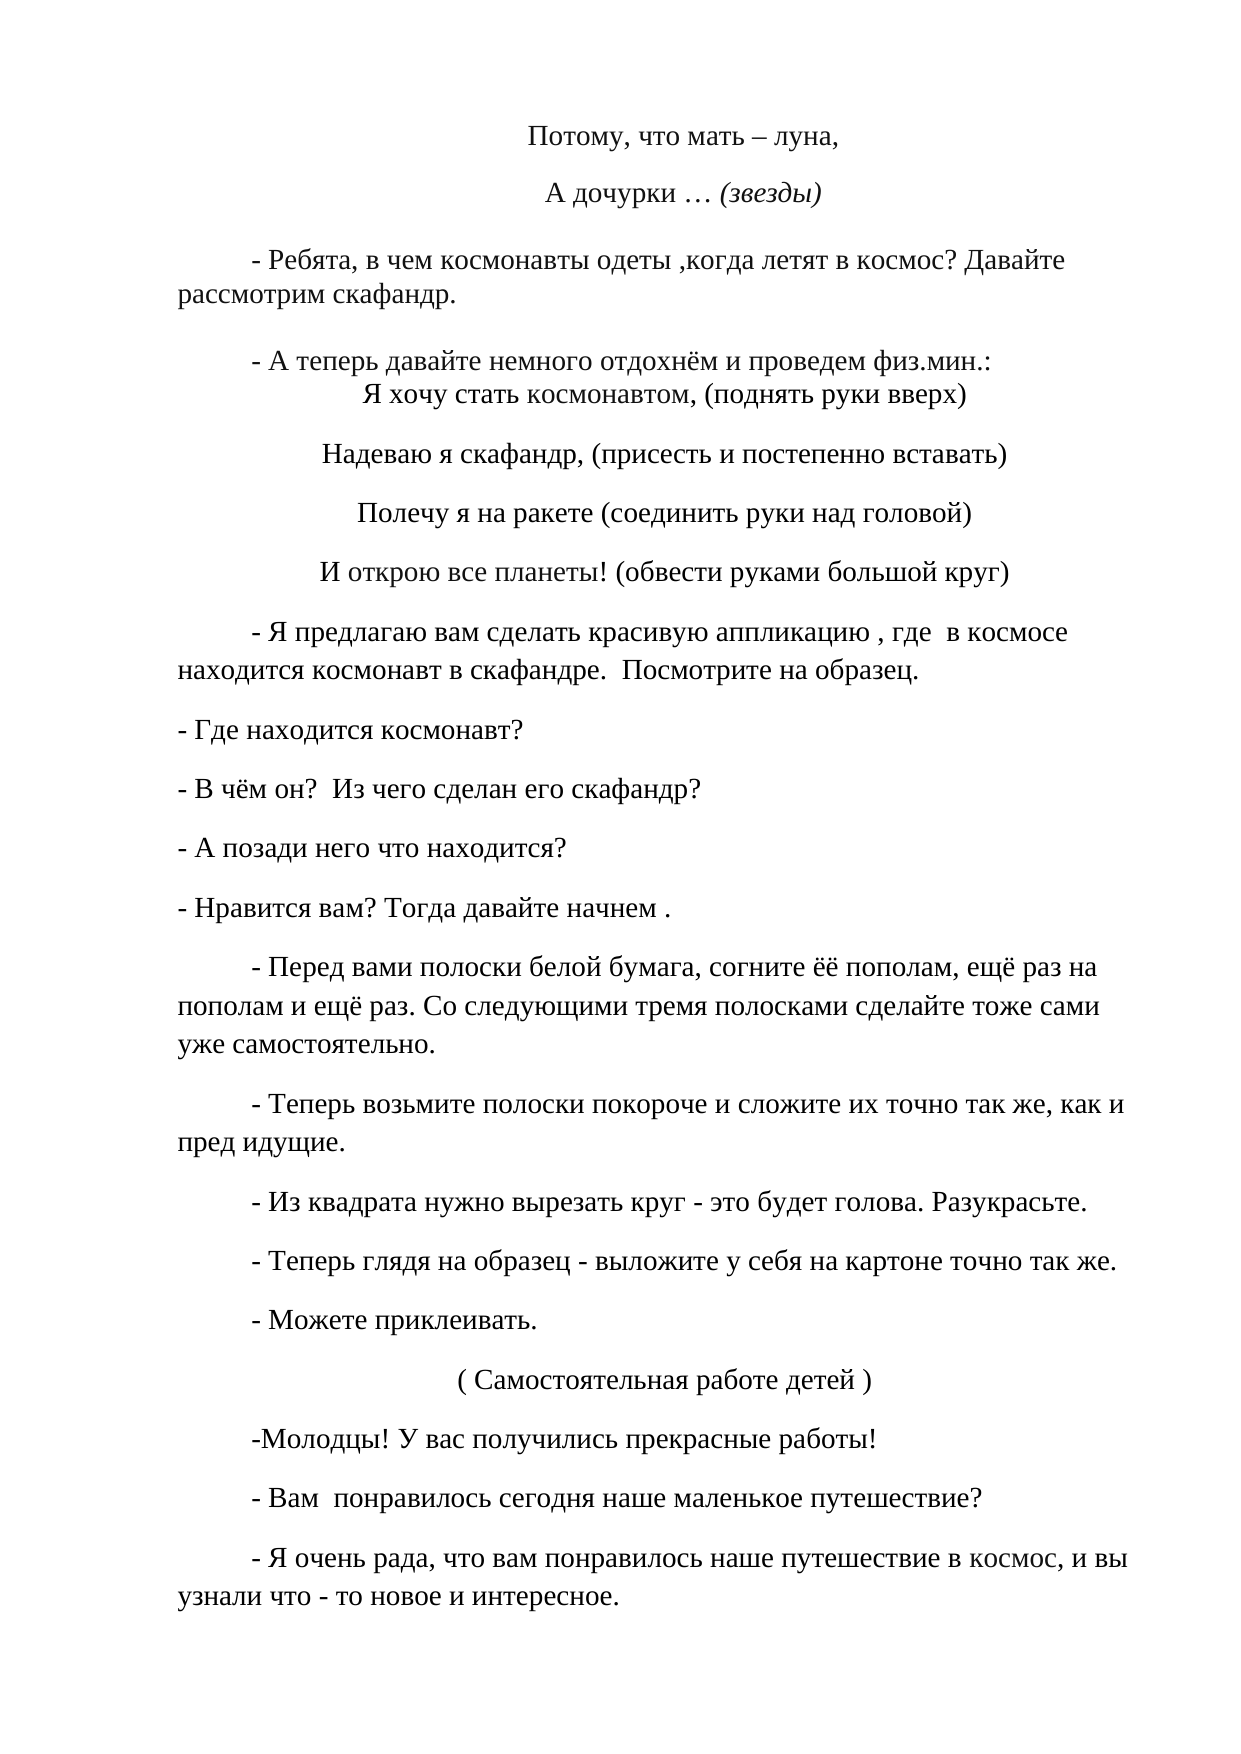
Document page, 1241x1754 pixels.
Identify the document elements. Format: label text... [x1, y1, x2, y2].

text - Я очень рада, что вам понравилось наше путешествие в космос, и вы узнали что - то новое и интересное. [177, 1540, 1152, 1612]
text - Из квадрата нужно вырезать круг - это будет голова. Разукрасьте. [177, 1184, 1152, 1217]
text - Перед вами полоски белой бумага, согните ёё пополам, ещё раз на пополам и ещё раз. Со следующими тремя полосками сделайте тоже сами уже самостоятельно. [177, 949, 1152, 1060]
text - В чём он? Из чего сделан его скафандр? [177, 771, 1152, 805]
text Потому, что мать – луна, [177, 118, 1152, 152]
text - А позади него что находится? [177, 831, 1152, 864]
text -Молодцы! У вас получились прекрасные работы! [177, 1421, 1152, 1455]
text - Ребята, в чем космонавты одеты ,когда летят в космос? Давайте рассмотрим скафандр. [177, 242, 1152, 309]
text - Теперь возьмите полоски покороче и сложите их точно так же, как и пред идущие. [177, 1086, 1152, 1158]
text - Нравится вам? Тогда давайте начнем . [177, 890, 1152, 923]
text - Теперь глядя на образец - выложите у себя на картоне точно так же. [177, 1243, 1152, 1277]
text Полечу я на ракете (соединить руки над головой) [177, 495, 1152, 529]
text - Можете приклеивать. [177, 1302, 1152, 1336]
text А дочурки … (звезды) [177, 175, 1152, 209]
text И открою все планеты! (обвести руками большой круг) [177, 554, 1152, 588]
text - Я предлагаю вам сделать красивую аппликацию , где в космосе находится космонавт в скафандре. Посмотрите на образец. [177, 614, 1152, 686]
text ( Самостоятельная работе детей ) [177, 1362, 1152, 1395]
text Я хочу стать космонавтом, (поднять руки вверх) [177, 376, 1152, 410]
text - Где находится космонавт? [177, 712, 1152, 745]
text Надеваю я скафандр, (присесть и постепенно вставать) [177, 436, 1152, 469]
text - Вам понравилось сегодня наше маленькое путешествие? [177, 1481, 1152, 1514]
text - А теперь давайте немного отдохнём и проведем физ.мин.: [177, 343, 1152, 376]
